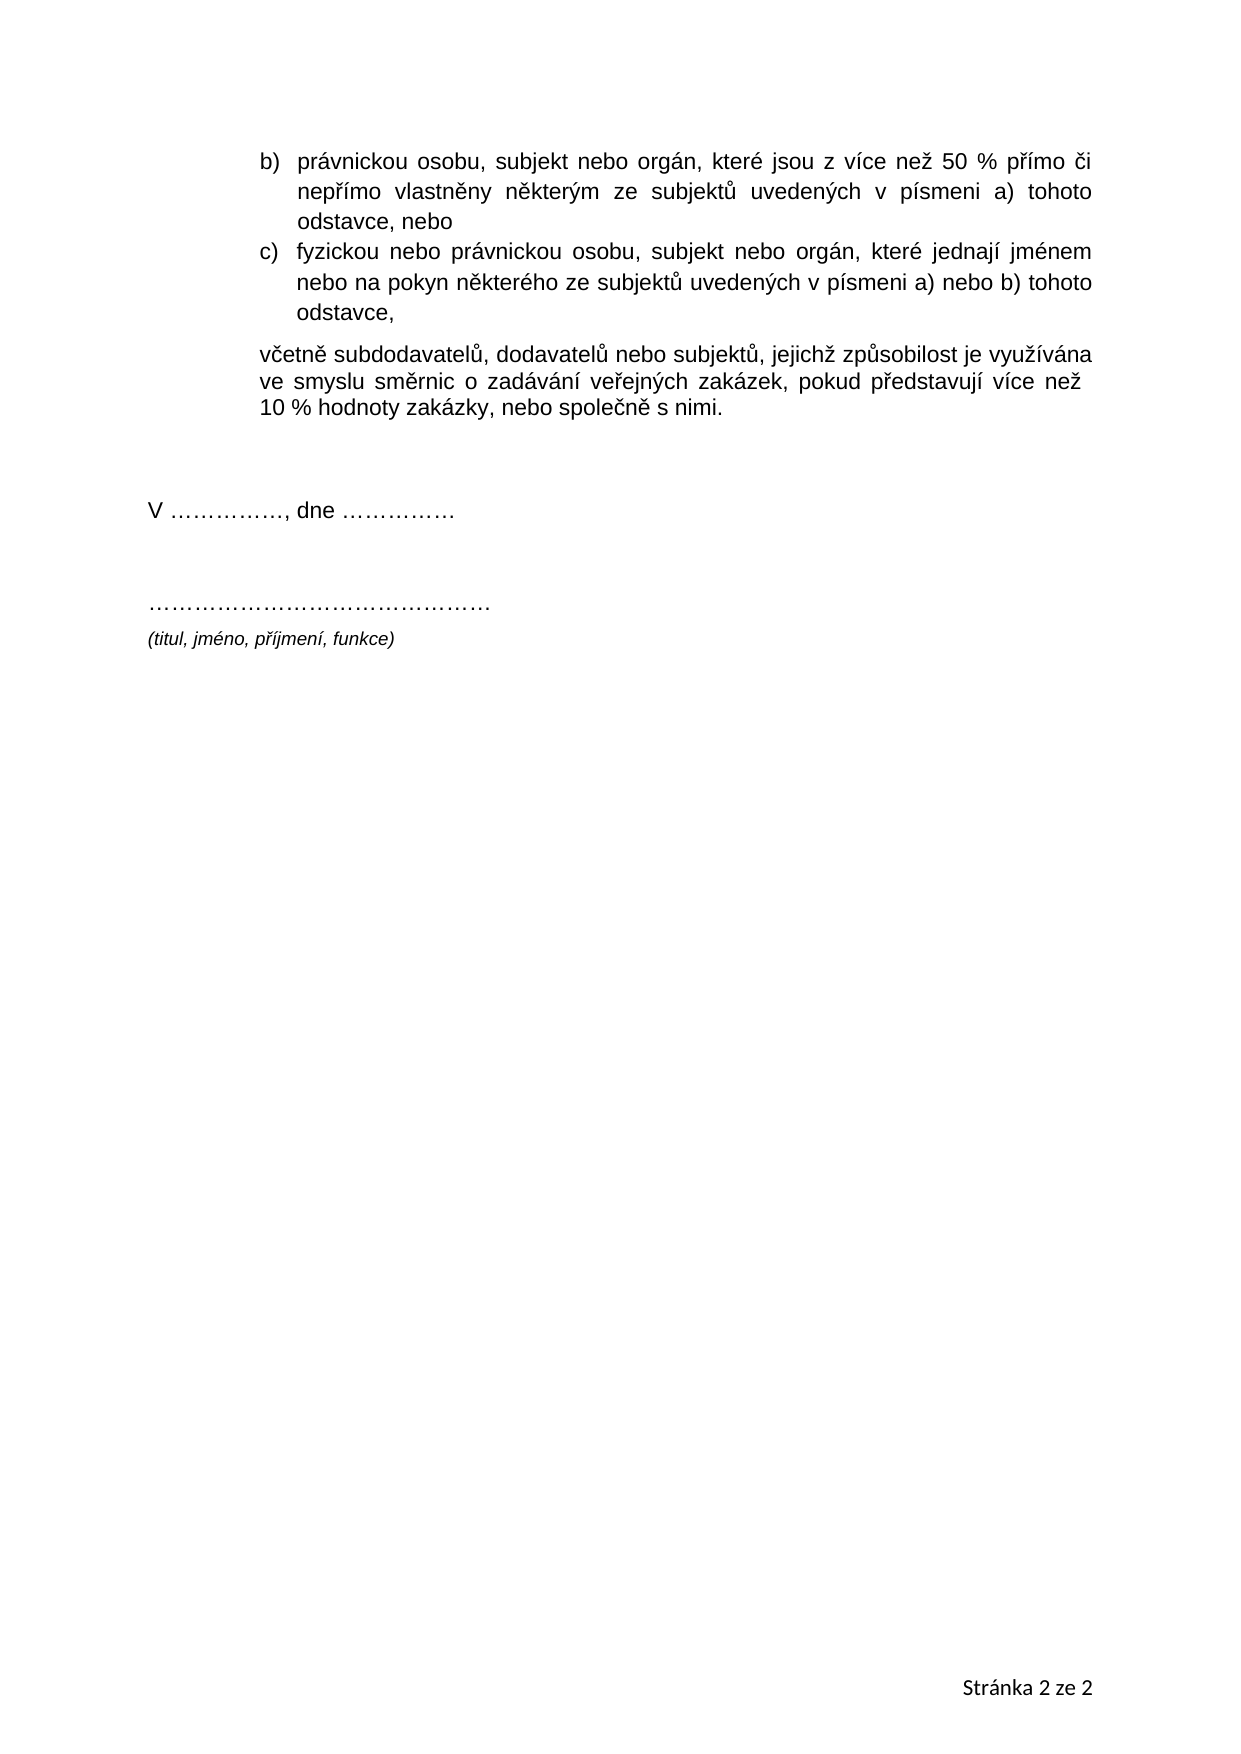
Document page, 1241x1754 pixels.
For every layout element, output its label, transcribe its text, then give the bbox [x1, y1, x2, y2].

text (titul, jméno, příjmení, funkce) [148, 627, 1093, 649]
text ……………………………………… [148, 588, 1093, 615]
list fyzickou nebo právnickou osobu, subjekt nebo orgán, které jednají jménem nebo na pokyn některého ze subjektů uvedených v písmeni a) nebo b) tohoto odstavce, [259, 238, 1093, 325]
list právnickou osobu, subjekt nebo orgán, které jsou z více než 50 % přímo či nepřímo vlastněny některým ze subjektů uvedených v písmeni a) tohoto odstavce, nebo [259, 148, 1093, 234]
text V ……………, dne …………… [148, 497, 1093, 523]
text včetně subdodavatelů, dodavatelů nebo subjektů, jejichž způsobilost je využívána ve smyslu směrnic o zadávání veřejných zakázek, pokud představují více než 10 % hodnoty zakázky, nebo společně s nimi. [259, 341, 1093, 421]
